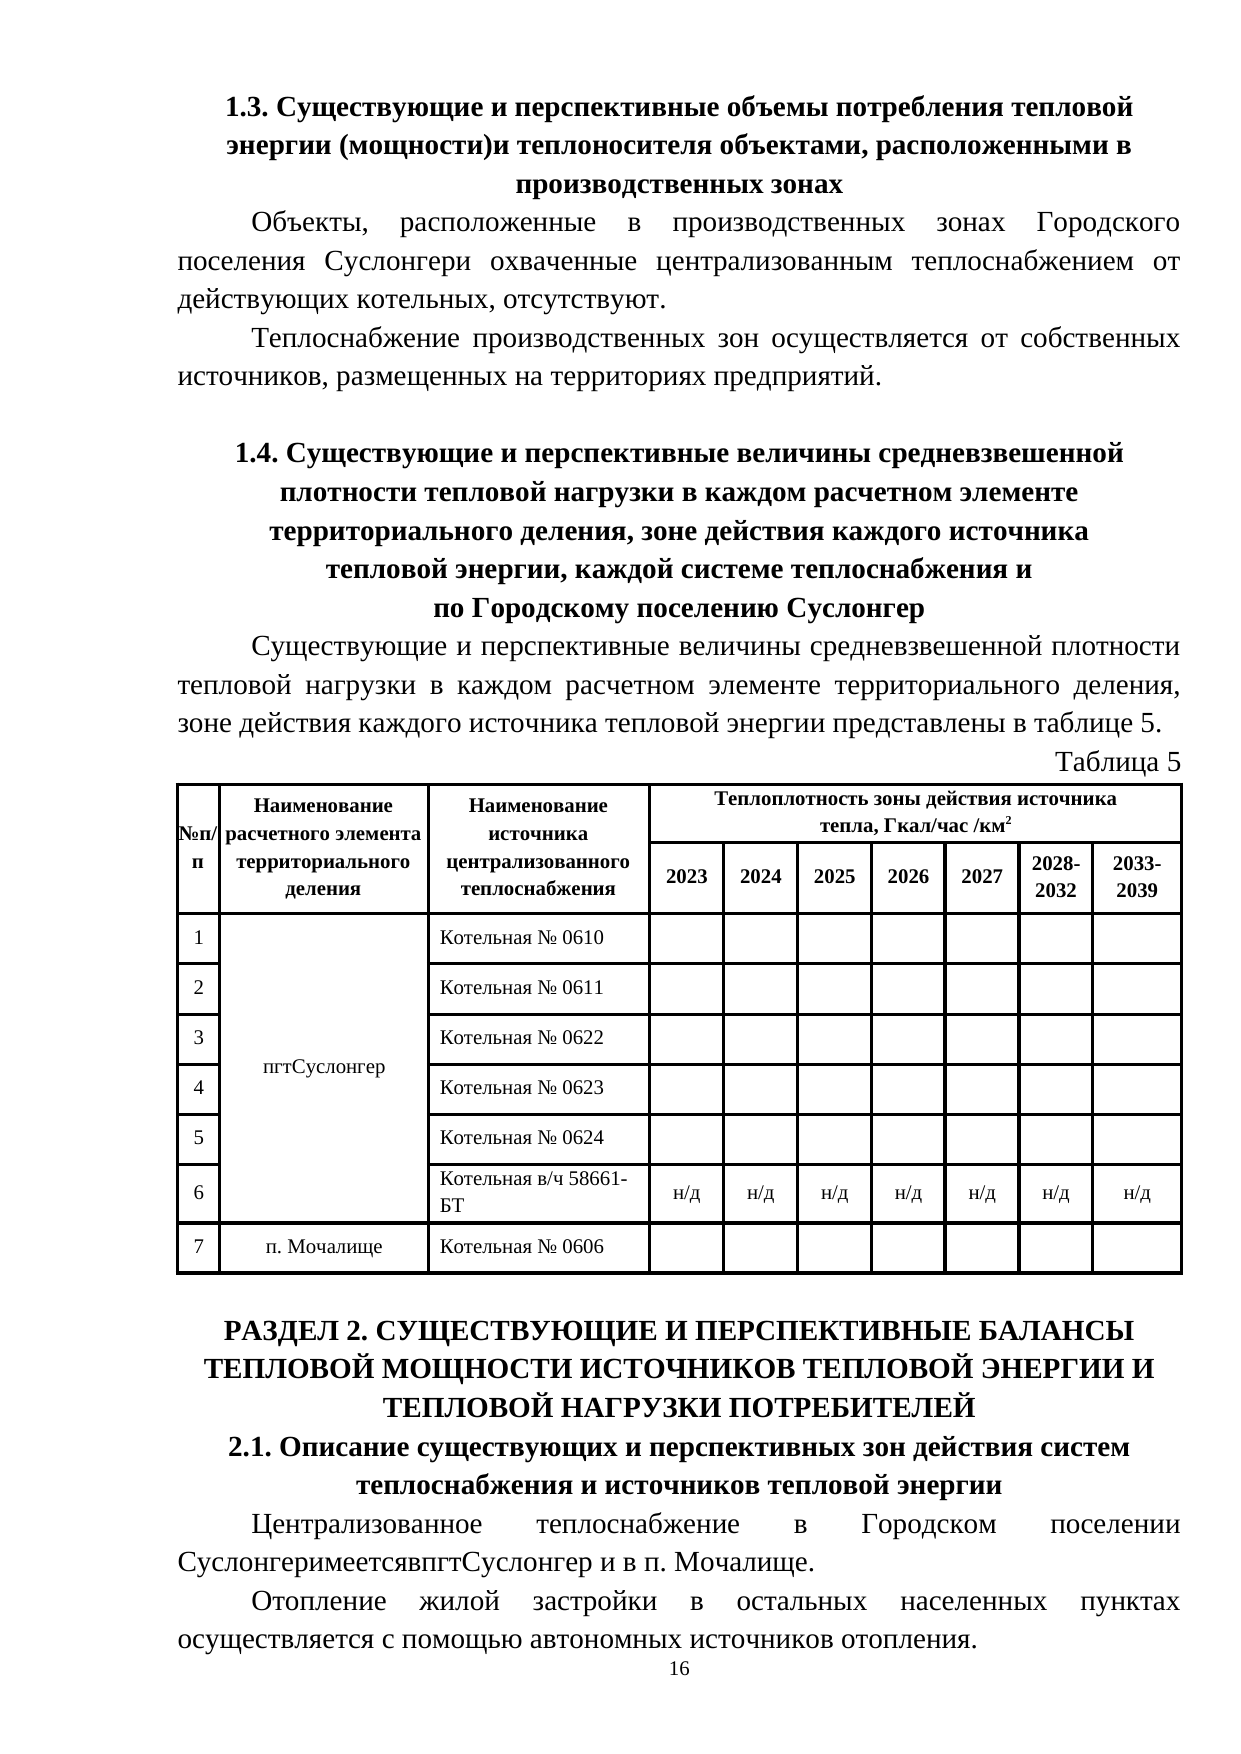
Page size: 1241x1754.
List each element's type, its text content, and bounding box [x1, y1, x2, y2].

table_cell [725, 1016, 796, 1062]
table_cell [651, 965, 722, 1012]
table_cell [1094, 1016, 1180, 1062]
table_cell [947, 1066, 1017, 1113]
table_cell [873, 1225, 943, 1271]
table_cell [651, 915, 722, 962]
table_cell [1021, 1225, 1091, 1271]
table_cell 2024 [725, 844, 796, 912]
text Объекты, расположенные в производственных зонах Городского поселения Суслонгери охваченные централизованным теплоснабжением от действующих котельных, отсутствуют. [177, 204, 1181, 315]
table_cell н/д [799, 1166, 870, 1221]
table_cell Котельная № 0606 [430, 1225, 648, 1271]
text Отопление жилой застройки в остальных населенных пунктах осуществляется с помощью автономных источников отопления. [177, 1583, 1181, 1655]
table_cell 2027 [947, 844, 1017, 912]
table_cell [651, 1225, 722, 1271]
table_cell [873, 965, 943, 1012]
table_cell н/д [873, 1166, 943, 1221]
table_cell 1 [179, 915, 218, 962]
table_cell [873, 915, 943, 962]
text 2.1. Описание существующих и перспективных зон действия систем теплоснабжения и источников тепловой энергии [177, 1429, 1181, 1501]
table_cell 2023 [651, 844, 722, 912]
table_cell [799, 1225, 870, 1271]
table_cell [947, 1016, 1017, 1062]
table_cell [1094, 1116, 1180, 1163]
table_cell Котельная № 0611 [430, 965, 648, 1012]
table_cell [1021, 1116, 1091, 1163]
table_cell [1094, 965, 1180, 1012]
table_cell [947, 1225, 1017, 1271]
table_cell пгтСуслонгер [221, 915, 427, 1221]
table_header Наименование расчетного элемента территориального деления [221, 786, 427, 912]
table_cell 4 [179, 1066, 218, 1113]
table_cell [725, 965, 796, 1012]
table_cell Котельная № 0624 [430, 1116, 648, 1163]
table_cell н/д [947, 1166, 1017, 1221]
table_cell 2033-2039 [1094, 844, 1180, 912]
table_cell [873, 1016, 943, 1062]
table_cell [1094, 1066, 1180, 1113]
table_cell Котельная в/ч 58661-БТ [430, 1166, 648, 1221]
table_cell 6 [179, 1166, 218, 1221]
table_cell [799, 965, 870, 1012]
table_cell н/д [1021, 1166, 1091, 1221]
table_cell [1021, 1016, 1091, 1062]
table_cell [651, 1116, 722, 1163]
table_cell [1021, 1066, 1091, 1113]
table_cell [873, 1116, 943, 1163]
table_cell [799, 915, 870, 962]
table_cell п. Мочалище [221, 1225, 427, 1271]
table_cell 3 [179, 1016, 218, 1062]
table_cell 7 [179, 1225, 218, 1271]
table_cell [799, 1116, 870, 1163]
table_cell 5 [179, 1116, 218, 1163]
table_cell н/д [725, 1166, 796, 1221]
table_cell [947, 1116, 1017, 1163]
table_cell 2028-2032 [1021, 844, 1091, 912]
table_cell [947, 965, 1017, 1012]
table_cell [725, 1116, 796, 1163]
text Таблица 5 [177, 744, 1181, 777]
table_cell н/д [651, 1166, 722, 1221]
table_cell [947, 915, 1017, 962]
table_header Наименование источника централизованного теплоснабжения [430, 786, 648, 912]
table_cell Котельная № 0623 [430, 1066, 648, 1113]
text по Городскому поселению Суслонгер [177, 590, 1181, 623]
table_cell [799, 1016, 870, 1062]
table_cell Котельная № 0610 [430, 915, 648, 962]
table_cell 2025 [799, 844, 870, 912]
text Теплоснабжение производственных зон осуществляется от собственных источников, размещенных на территориях предприятий. [177, 320, 1181, 392]
text РАЗДЕЛ 2. СУЩЕСТВУЮЩИЕ И ПЕРСПЕКТИВНЫЕ БАЛАНСЫ ТЕПЛОВОЙ МОЩНОСТИ ИСТОЧНИКОВ ТЕПЛОВОЙ ЭНЕРГИИ И ТЕПЛОВОЙ НАГРУЗКИ ПОТРЕБИТЕЛЕЙ [177, 1313, 1181, 1424]
text Существующие и перспективные величины средневзвешенной плотности тепловой нагрузки в каждом расчетном элементе территориального деления, зоне действия каждого источника тепловой энергии представлены в таблице 5. [177, 628, 1181, 739]
table_cell [1094, 1225, 1180, 1271]
text тепловой энергии, каждой системе теплоснабжения и [177, 551, 1181, 585]
table_cell [725, 1225, 796, 1271]
table_cell 2 [179, 965, 218, 1012]
text 1.4. Существующие и перспективные величины средневзвешенной плотности тепловой нагрузки в каждом расчетном элементе территориального деления, зоне действия каждого источника [177, 436, 1181, 546]
table_cell [651, 1066, 722, 1113]
table_cell Котельная № 0622 [430, 1016, 648, 1062]
table_cell [1021, 915, 1091, 962]
table_cell [873, 1066, 943, 1113]
table_header Теплоплотность зоны действия источника тепла, Гкал/час /км2 [651, 786, 1180, 841]
table_cell 2026 [873, 844, 943, 912]
table_cell [1021, 965, 1091, 1012]
table_header №п/п [179, 786, 218, 912]
text Централизованное теплоснабжение в Городском поселении СуслонгеримеетсявпгтСуслонгер и в п. Мочалище. [177, 1506, 1181, 1578]
table_cell [799, 1066, 870, 1113]
text 1.3. Существующие и перспективные объемы потребления тепловой энергии (мощности)и теплоносителя объектами, расположенными в производственных зонах [177, 89, 1181, 199]
table_cell [725, 1066, 796, 1113]
table_cell н/д [1094, 1166, 1180, 1221]
table_cell [725, 915, 796, 962]
table_cell [1094, 915, 1180, 962]
table_cell [651, 1016, 722, 1062]
